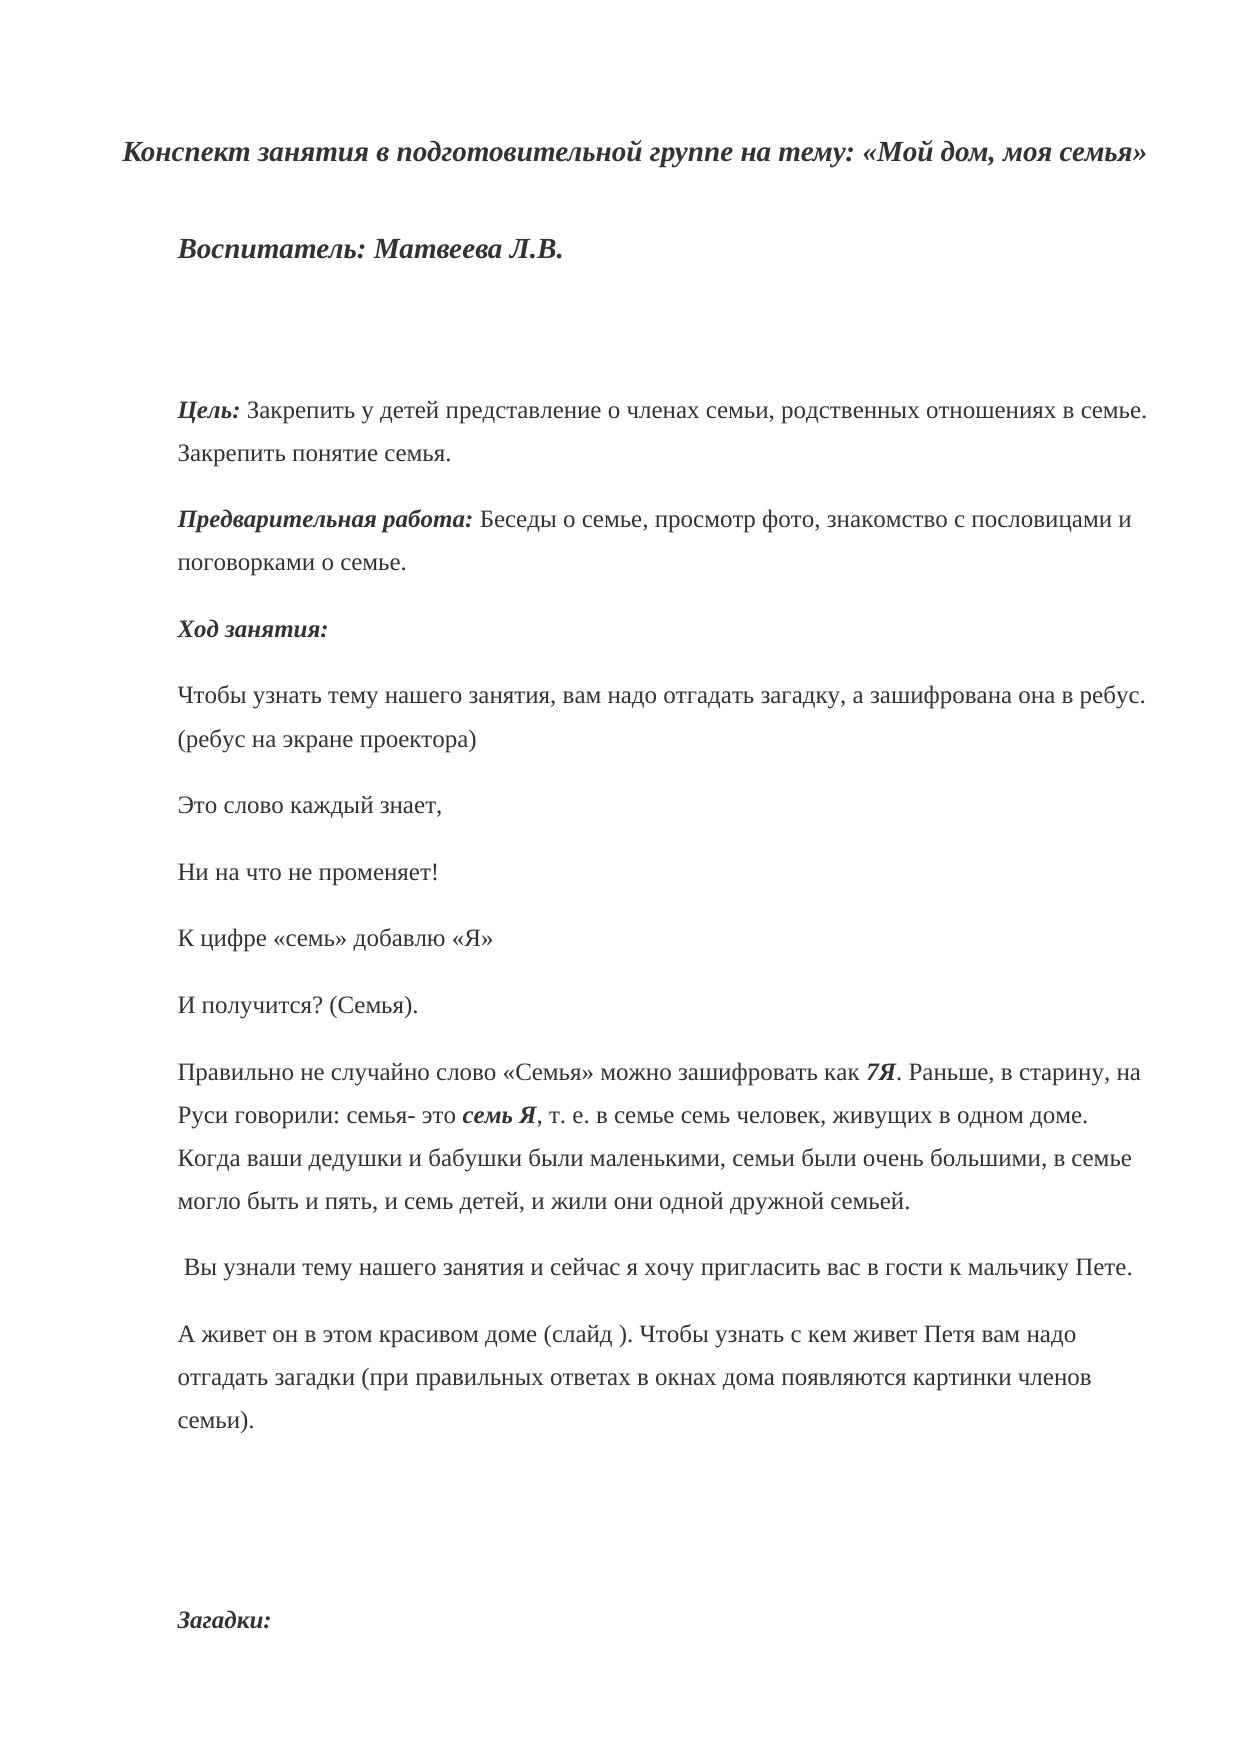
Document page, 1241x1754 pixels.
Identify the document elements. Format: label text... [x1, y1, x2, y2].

text Ход занятия: [177, 614, 1152, 643]
text Это слово каждый знает, [177, 790, 1152, 819]
text И получится? (Семья). [177, 990, 1152, 1019]
text Предварительная работа: Беседы о семье, просмотр фото, знакомство с пословицами и поговорками о семье. [177, 504, 1152, 576]
text К цифре «семь» добавлю «Я» [177, 923, 1152, 952]
text Ни на что не променяет! [177, 857, 1152, 886]
text Чтобы узнать тему нашего занятия, вам надо отгадать загадку, а зашифрована она в ребус. (ребус на экране проектора) [177, 681, 1152, 752]
text Вы узнали тему нашего занятия и сейчас я хочу пригласить вас в гости к мальчику Пете. [177, 1252, 1152, 1281]
text Цель: Закрепить у детей представление о членах семьи, родственных отношениях в семье. Закрепить понятие семья. [177, 395, 1152, 467]
text А живет он в этом красивом доме (слайд ). Чтобы узнать с кем живет Петя вам надо отгадать загадки (при правильных ответах в окнах дома появляются картинки членов семьи). [177, 1319, 1152, 1434]
text Правильно не случайно слово «Семья» можно зашифровать как 7Я. Раньше, в старину, на Руси говорили: семья- это семь Я, т. е. в семье семь человек, живущих в одном доме. Когда ваши дедушки и бабушки были маленькими, семьи были очень большими, в семье могло быть и пять, и семь детей, и жили они одной дружной семьей. [177, 1057, 1152, 1215]
text Загадки: [177, 1605, 1152, 1634]
text Конспект занятия в подготовительной группе на тему: «Мой дом, моя семья» [118, 134, 1152, 167]
text Воспитатель: Матвеева Л.В. [177, 231, 1152, 264]
